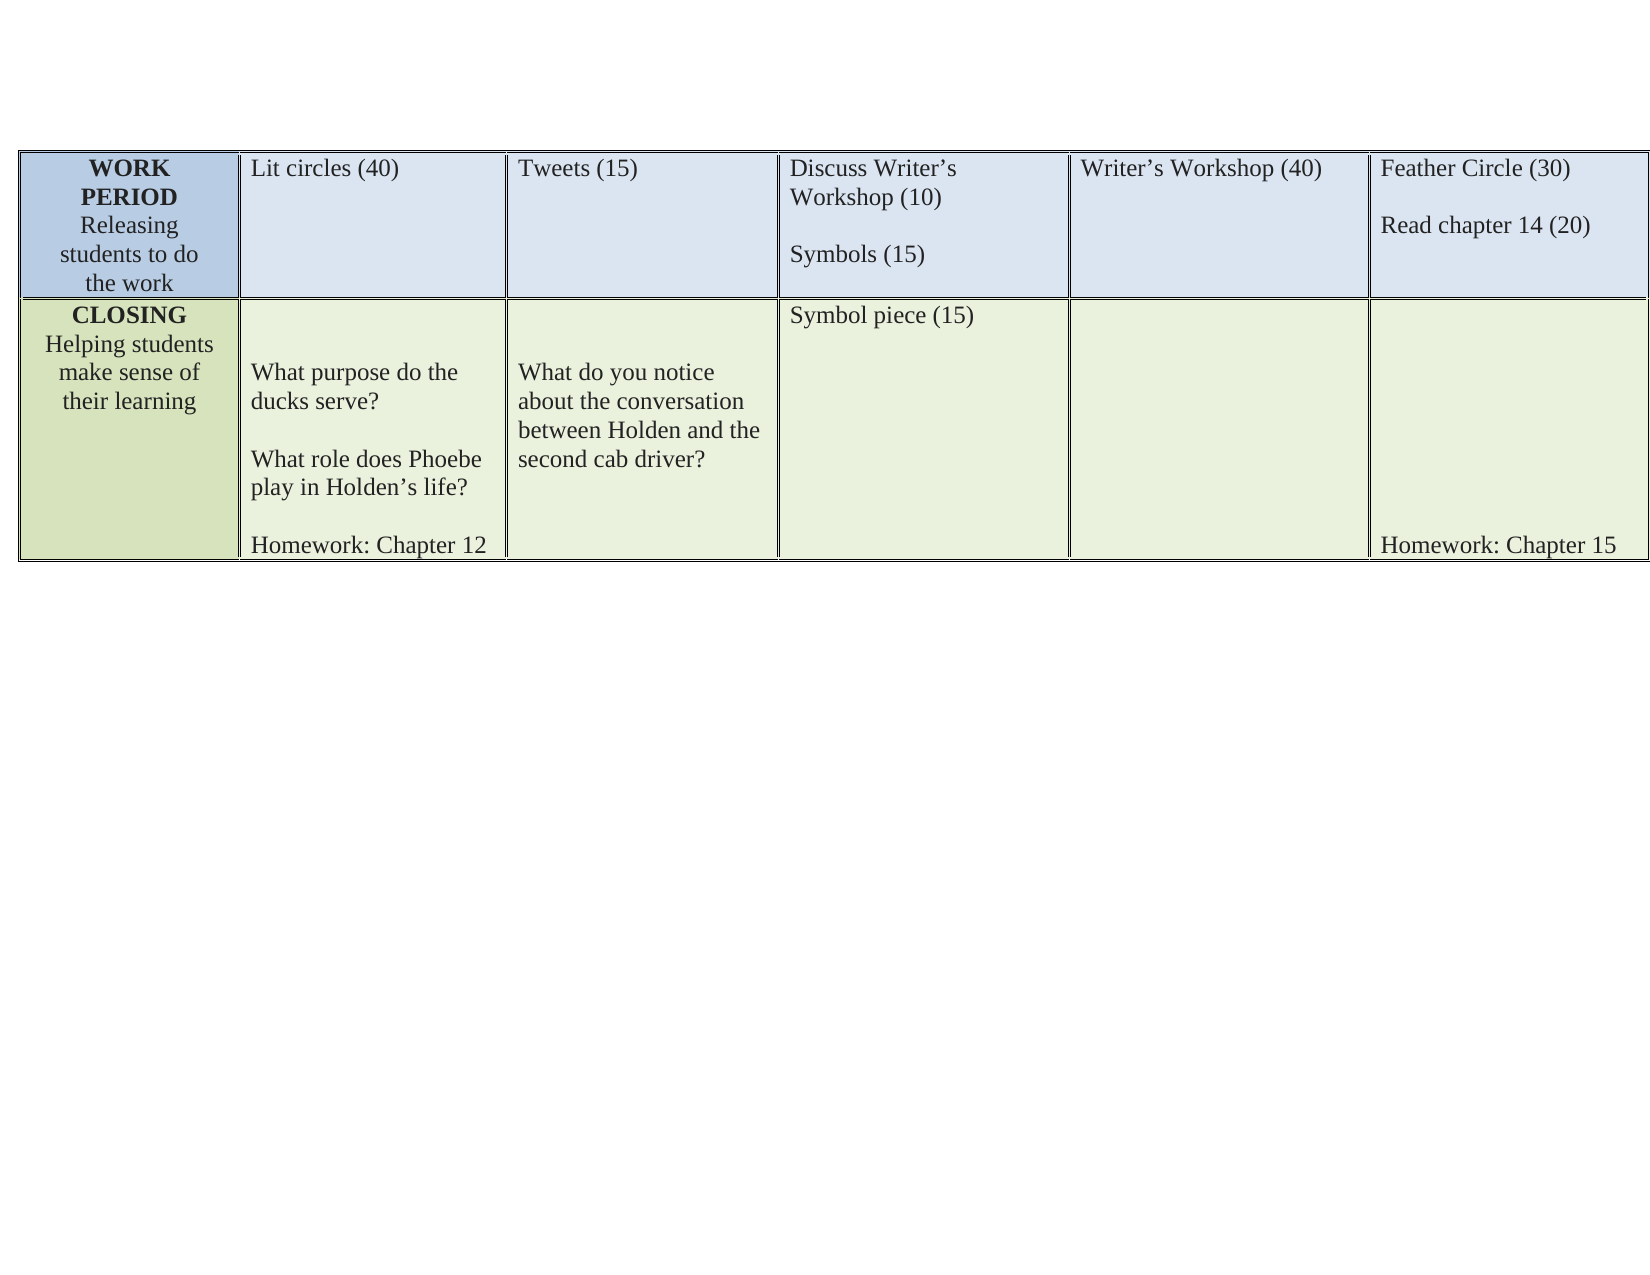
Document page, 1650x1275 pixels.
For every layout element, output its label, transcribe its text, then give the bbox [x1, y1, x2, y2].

table_cell Writer’s Workshop (40) [1069, 153, 1369, 297]
table_cell Symbol piece (15) [778, 300, 1069, 559]
table_cell Tweets (15) [507, 153, 778, 297]
table_cell [1069, 300, 1369, 559]
table_cell Lit circles (40) [239, 151, 507, 297]
table_cell Feather Circle (30) Read chapter 14 (20) [1369, 153, 1648, 297]
table_cell WORK PERIOD Releasing students to do the work [21, 153, 239, 297]
table_cell What do you notice about the conversation between Holden and the second cab driver? [507, 300, 778, 559]
table_cell What purpose do the ducks serve? What role does Phoebe play in Holden’s life? Homework: Chapter 12 [239, 297, 507, 559]
table_cell CLOSING Helping students make sense of their learning [21, 297, 239, 559]
table_cell Homework: Chapter 15 [1369, 297, 1648, 559]
table_cell Discuss Writer’s Workshop (10) Symbols (15) [778, 153, 1069, 297]
